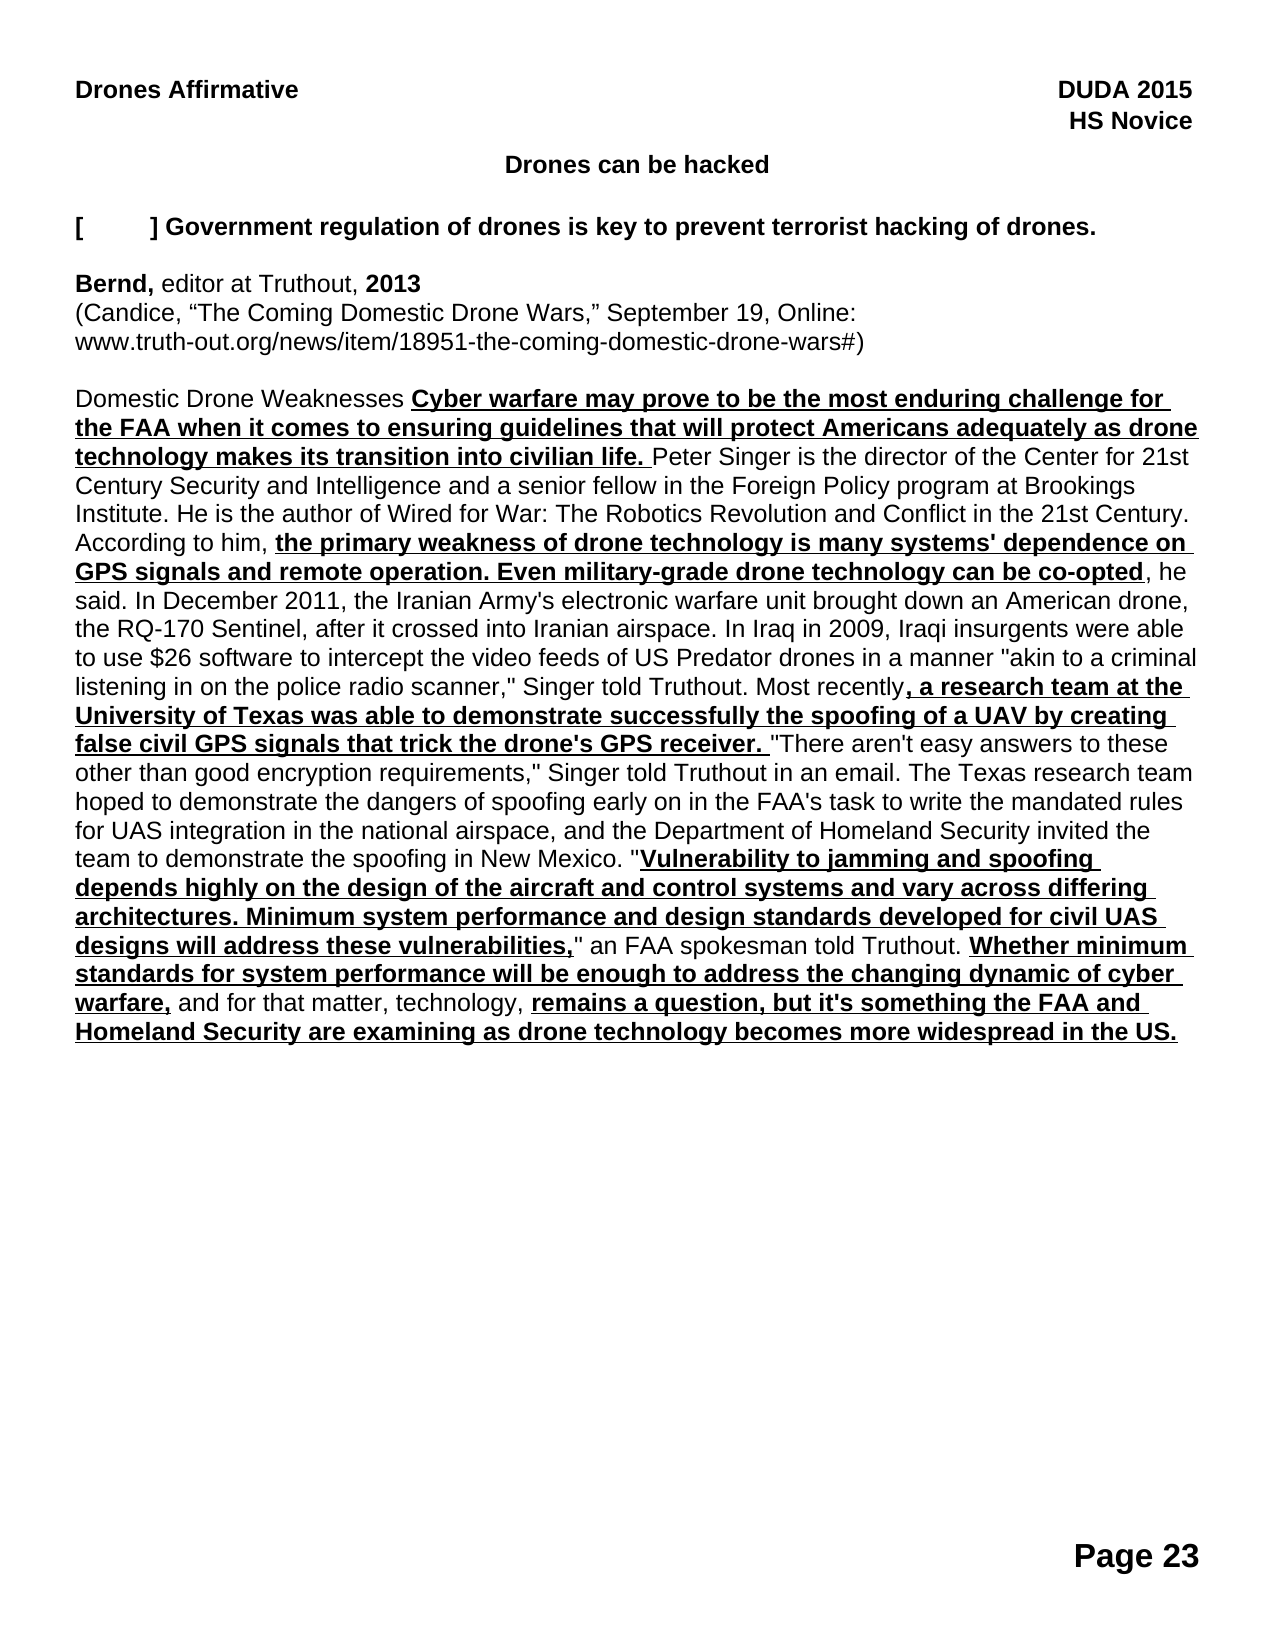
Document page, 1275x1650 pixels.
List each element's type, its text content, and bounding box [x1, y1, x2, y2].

text Domestic Drone Weaknesses Cyber warfare may prove to be the most enduring challenge for the FAA when it comes to ensuring guidelines that will protect Americans adequately as drone technology makes its transition into civilian life. Peter Singer is the director of the Center for 21st Century Security and Intelligence and a senior fellow in the Foreign Policy program at Brookings Institute. He is the author of Wired for War: The Robotics Revolution and Conflict in the 21st Century. According to him, the primary weakness of drone technology is many systems' dependence on GPS signals and remote operation. Even military-grade drone technology can be co-opted, he said. In December 2011, the Iranian Army's electronic warfare unit brought down an American drone, the RQ-170 Sentinel, after it crossed into Iranian airspace. In Iraq in 2009, Iraqi insurgents were able to use $26 software to intercept the video feeds of US Predator drones in a manner "akin to a criminal listening in on the police radio scanner," Singer told Truthout. Most recently, a research team at the University of Texas was able to demonstrate successfully the spoofing of a UAV by creating false civil GPS signals that trick the drone's GPS receiver. "There aren't easy answers to these other than good encryption requirements," Singer told Truthout in an email. The Texas research team hoped to demonstrate the dangers of spoofing early on in the FAA's task to write the mandated rules for UAS integration in the national airspace, and the Department of Homeland Security invited the team to demonstrate the spoofing in New Mexico. "Vulnerability to jamming and spoofing depends highly on the design of the aircraft and control systems and vary across differing architectures. Minimum system performance and design standards developed for civil UAS designs will address these vulnerabilities," an FAA spokesman told Truthout. Whether minimum standards for system performance will be enough to address the changing dynamic of cyber warfare, and for that matter, technology, remains a question, but it's something the FAA and Homeland Security are examining as drone technology becomes more widespread in the US. [75, 439, 1199, 1046]
subtitle [ ] Government regulation of drones is key to prevent terrorist hacking of drones. [75, 212, 1199, 269]
text Bernd, editor at Truthout, 2013 (Candice, “The Coming Domestic Drone Wars,” September 19, Online: www.truth-out.org/news/item/18951-the-coming-domestic-drone-wars#) [75, 269, 1199, 356]
subtitle Drones can be hacked [75, 150, 1199, 179]
